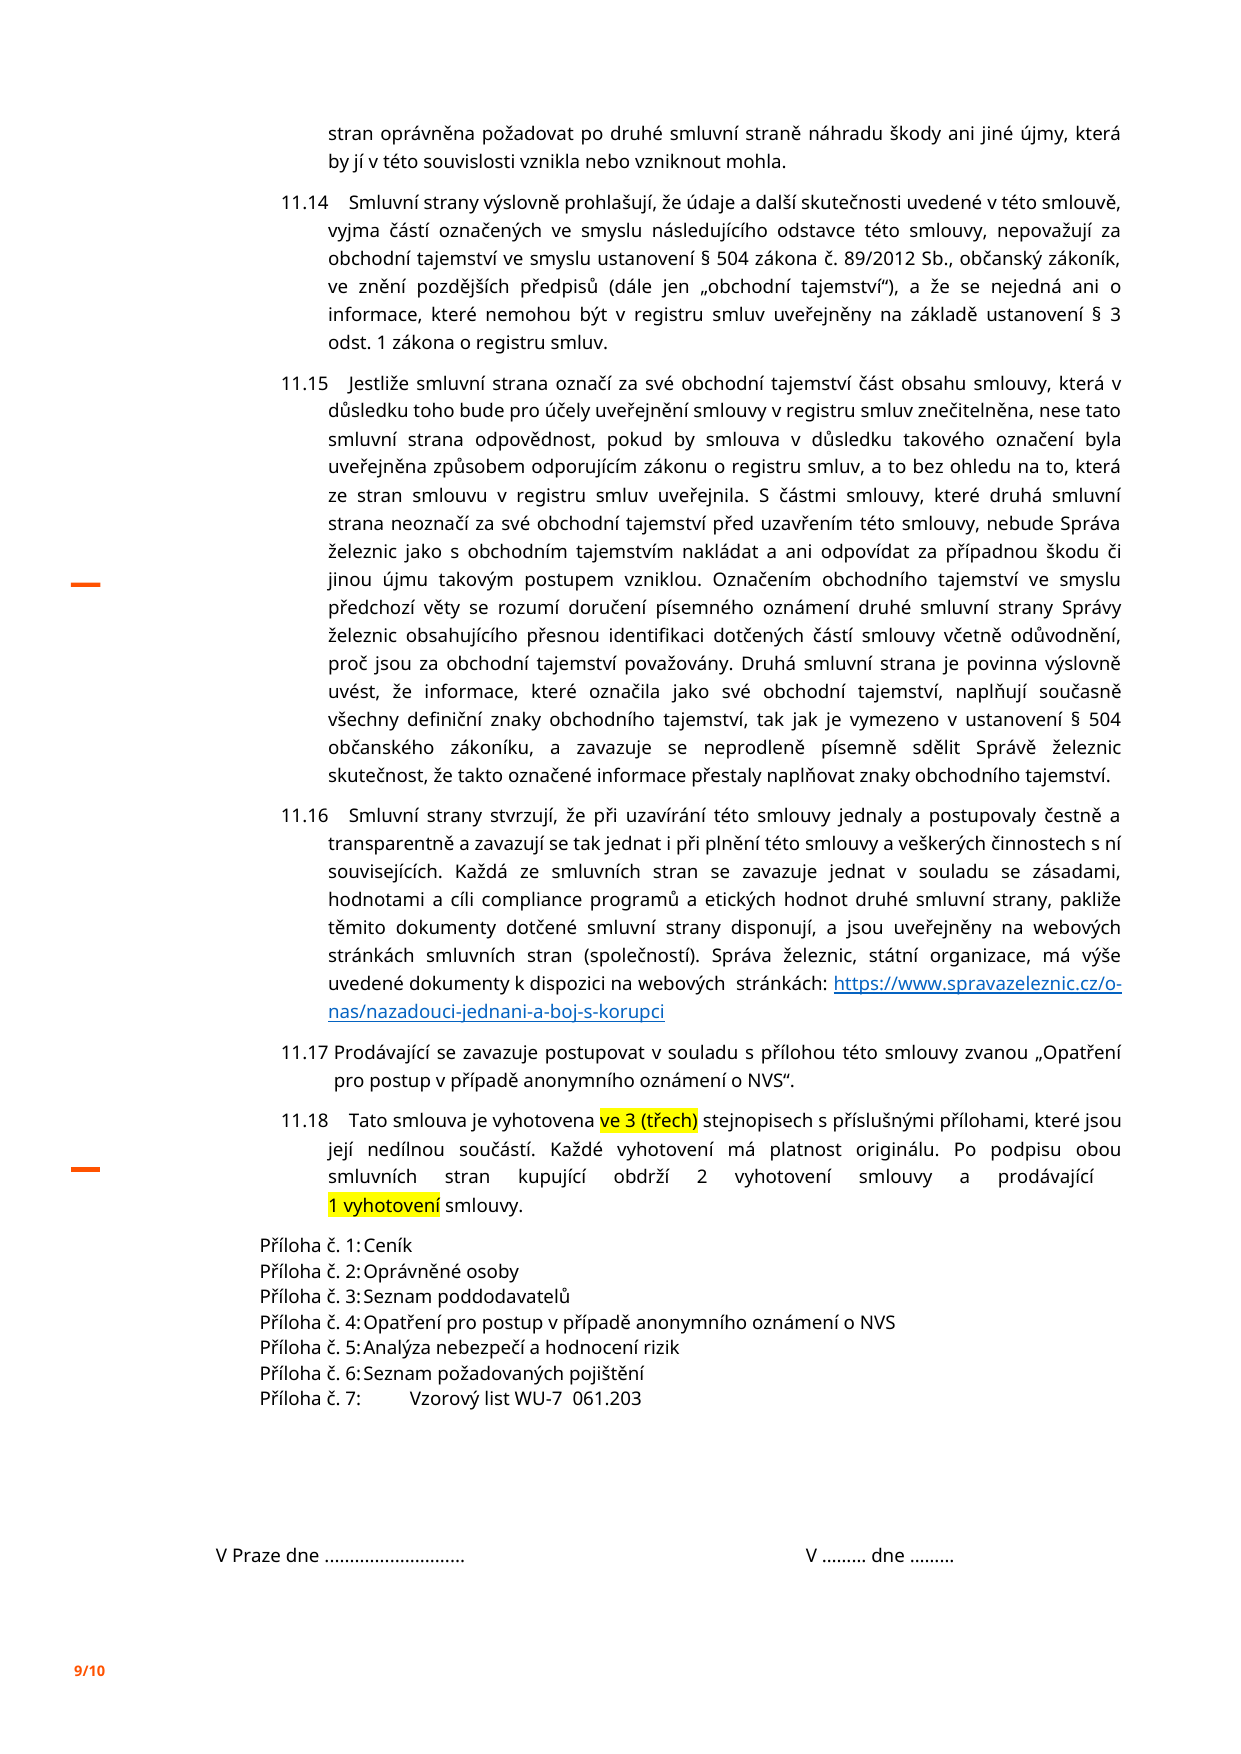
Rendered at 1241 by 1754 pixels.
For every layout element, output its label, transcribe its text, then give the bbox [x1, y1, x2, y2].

text Příloha č. 2: Oprávněné osoby [259, 1258, 1122, 1283]
list Prodávající se zavazuje postupovat v souladu s přílohou této smlouvy zvanou „Opatření pro postup v případě anonymního oznámení o NVS“. [281, 1039, 1122, 1093]
list Jestliže smluvní strana označí za své obchodní tajemství část obsahu smlouvy, která v důsledku toho bude pro účely uveřejnění smlouvy v registru smluv znečitelněna, nese tato smluvní strana odpovědnost, pokud by smlouva v důsledku takového označení byla uveřejněna způsobem odporujícím zákonu o registru smluv, a to bez ohledu na to, která ze stran smlouvu v registru smluv uveřejnila. S částmi smlouvy, které druhá smluvní strana neoznačí za své obchodní tajemství před uzavřením této smlouvy, nebude Správa železnic jako s obchodním tajemstvím nakládat a ani odpovídat za případnou škodu či jinou újmu takovým postupem vzniklou. Označením obchodního tajemství ve smyslu předchozí věty se rozumí doručení písemného oznámení druhé smluvní strany Správy železnic obsahujícího přesnou identifikaci dotčených částí smlouvy včetně odůvodnění, proč jsou za obchodní tajemství považovány. Druhá smluvní strana je povinna výslovně uvést, že informace, které označila jako své obchodní tajemství, naplňují současně všechny definiční znaky obchodního tajemství, tak jak je vymezeno v ustanovení § 504 občanského zákoníku, a zavazuje se neprodleně písemně sdělit Správě železnic skutečnost, že takto označené informace přestaly naplňovat znaky obchodního tajemství. [281, 370, 1122, 788]
list Tato smlouva je vyhotovena ve 3 (třech) stejnopisech s příslušnými přílohami, které jsou její nedílnou součástí. Každé vyhotovení má platnost originálu. Po podpisu obou smluvních stran kupující obdrží 2 vyhotovení smlouvy a prodávající 1 vyhotovení smlouvy. [281, 1108, 1122, 1217]
text Příloha č. 3: Seznam poddodavatelů [259, 1283, 1122, 1309]
text Příloha č. 5: Analýza nebezpečí a hodnocení rizik [259, 1334, 1122, 1360]
text Příloha č. 1: Ceník [259, 1232, 1122, 1258]
text V Praze dne ............................ V ……… dne ……… [216, 1542, 1122, 1568]
text Příloha č. 7: Vzorový list WU-7 061.203 [259, 1386, 1122, 1411]
list Smluvní strany stvrzují, že při uzavírání této smlouvy jednaly a postupovaly čestně a transparentně a zavazují se tak jednat i při plnění této smlouvy a veškerých činnostech s ní souvisejících. Každá ze smluvních stran se zavazuje jednat v souladu se zásadami, hodnotami a cíli compliance programů a etických hodnot druhé smluvní strany, pakliže těmito dokumenty dotčené smluvní strany disponují, a jsou uveřejněny na webových stránkách smluvních stran (společností). Správa železnic, státní organizace, má výše uvedené dokumenty k dispozici na webových stránkách: https://www.spravazeleznic.cz/o-nas/nazadouci-jednani-a-boj-s-korupci [281, 803, 1122, 1024]
text Příloha č. 4: Opatření pro postup v případě anonymního oznámení o NVS [259, 1309, 1122, 1334]
list Smluvní strany výslovně prohlašují, že údaje a další skutečnosti uvedené v této smlouvě, vyjma částí označených ve smyslu následujícího odstavce této smlouvy, nepovažují za obchodní tajemství ve smyslu ustanovení § 504 zákona č. 89/2012 Sb., občanský zákoník, ve znění pozdějších předpisů (dále jen „obchodní tajemství“), a že se nejedná ani o informace, které nemohou být v registru smluv uveřejněny na základě ustanovení § 3 odst. 1 zákona o registru smluv. [281, 189, 1122, 355]
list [281, 121, 1122, 174]
text Příloha č. 6: Seznam požadovaných pojištění [259, 1360, 1122, 1386]
